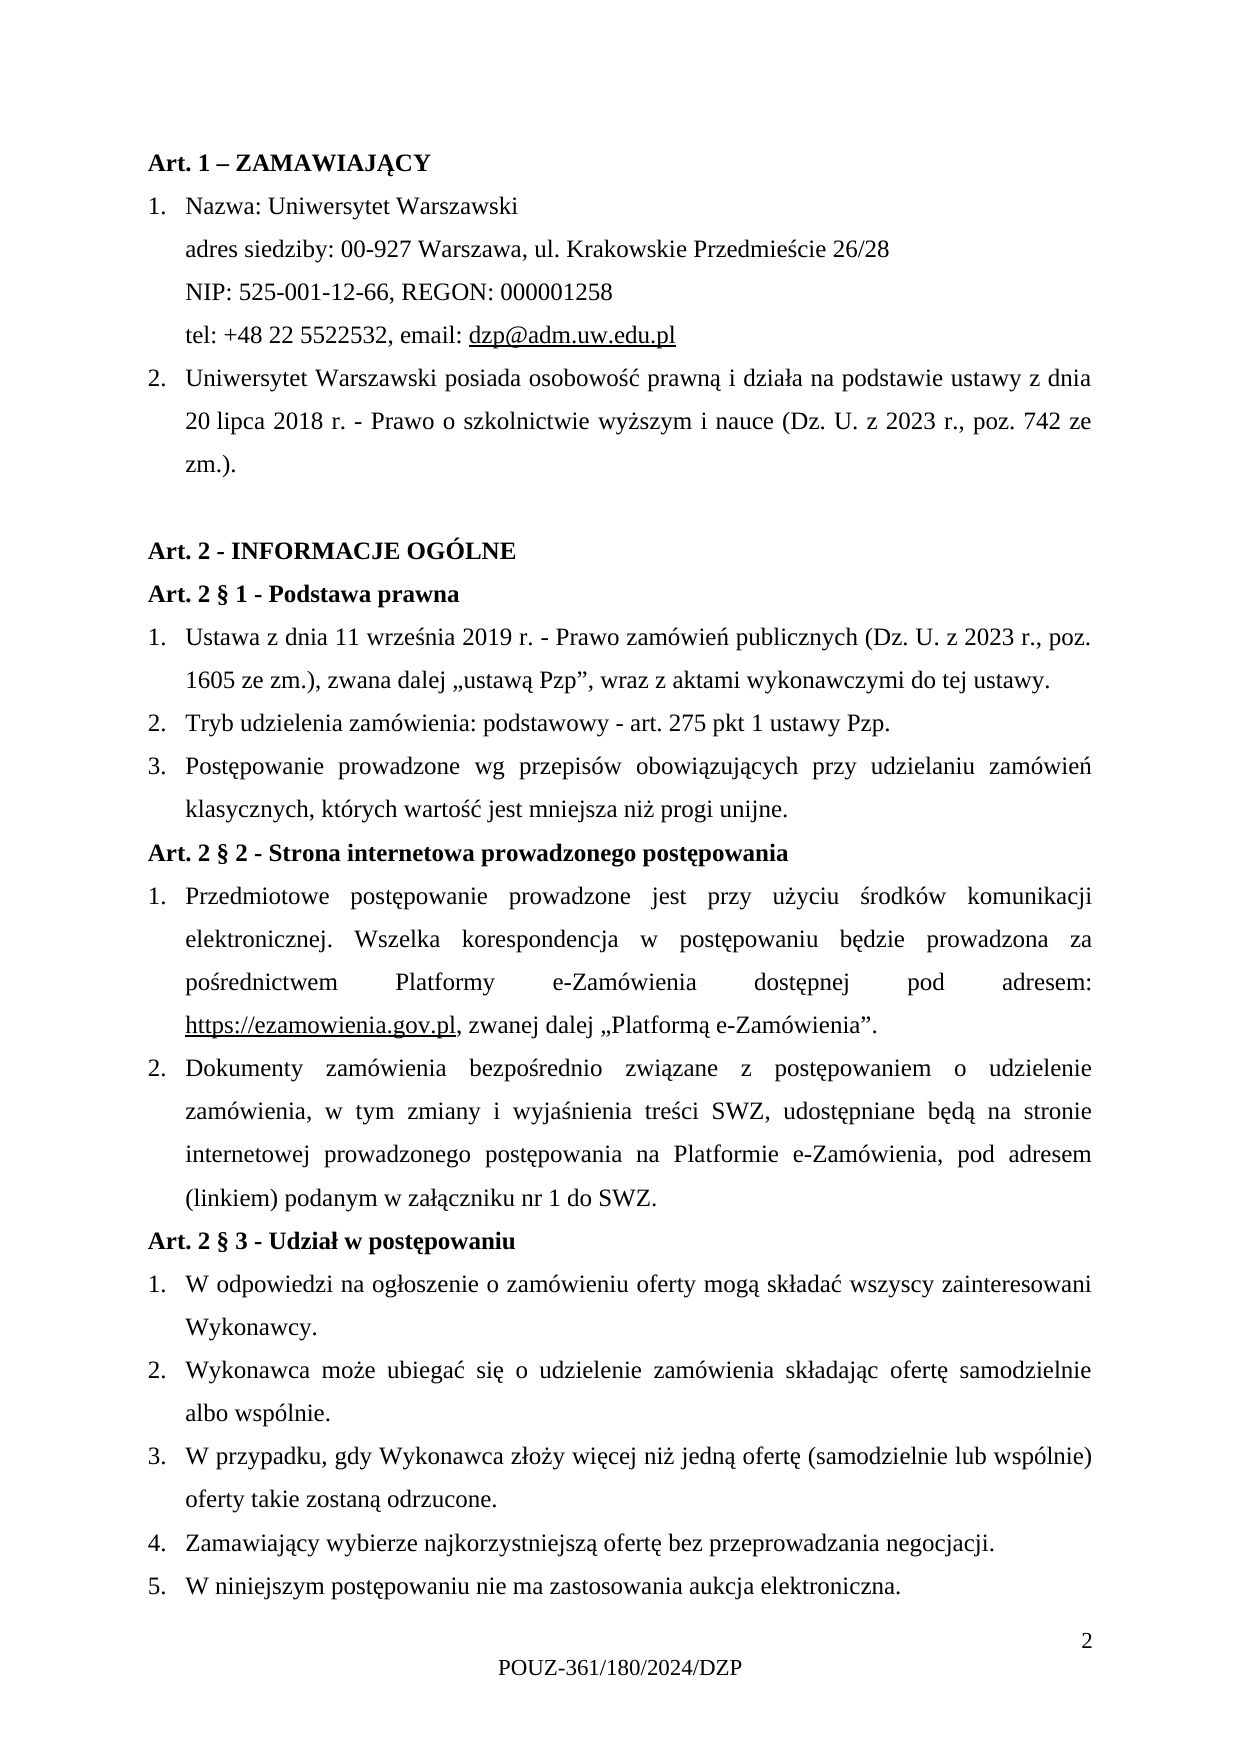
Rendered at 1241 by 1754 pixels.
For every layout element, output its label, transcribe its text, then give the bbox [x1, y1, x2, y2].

list NIP: 525-001-12-66, REGON: 000001258 [185, 277, 1093, 306]
list Dokumenty zamówienia bezpośrednio związane z postępowaniem o udzielenie zamówienia, w tym zmiany i wyjaśnienia treści SWZ, udostępniane będą na stronie internetowej prowadzonego postępowania na Platformie e-Zamówienia, pod adresem (linkiem) podanym w załączniku nr 1 do SWZ. [148, 1053, 1093, 1211]
list Art. 2 § 2 - Strona internetowa prowadzonego postępowania [148, 838, 1093, 866]
list Tryb udzielenia zamówienia: podstawowy - art. 275 pkt 1 ustawy Pzp. [148, 708, 1093, 737]
list W odpowiedzi na ogłoszenie o zamówieniu oferty mogą składać wszyscy zainteresowani Wykonawcy. [148, 1269, 1093, 1341]
text Art. 2 - INFORMACJE OGÓLNE [148, 536, 1093, 564]
list W przypadku, gdy Wykonawca złoży więcej niż jedną ofertę (samodzielnie lub wspólnie) oferty takie zostaną odrzucone. [148, 1441, 1093, 1513]
list Uniwersytet Warszawski posiada osobowość prawną i działa na podstawie ustawy z dnia 20 lipca 2018 r. - Prawo o szkolnictwie wyższym i nauce (Dz. U. z 2023 r., poz. 742 ze zm.). [148, 363, 1093, 478]
text Art. 1 – ZAMAWIAJĄCY [148, 148, 1093, 176]
list Nazwa: Uniwersytet Warszawski [148, 191, 1093, 219]
list Wykonawca może ubiegać się o udzielenie zamówienia składając ofertę samodzielnie albo wspólnie. [148, 1355, 1093, 1427]
list Zamawiający wybierze najkorzystniejszą ofertę bez przeprowadzania negocjacji. [148, 1528, 1093, 1556]
list W niniejszym postępowaniu nie ma zastosowania aukcja elektroniczna. [148, 1571, 1093, 1599]
list Postępowanie prowadzone wg przepisów obowiązujących przy udzielaniu zamówień klasycznych, których wartość jest mniejsza niż progi unijne. [148, 751, 1093, 823]
text Art. 2 § 1 - Podstawa prawna [148, 579, 1093, 608]
text Art. 2 § 3 - Udział w postępowaniu [148, 1226, 1093, 1254]
list tel: +48 22 5522532, email: dzp@adm.uw.edu.pl [185, 320, 1093, 349]
list adres siedziby: 00-927 Warszawa, ul. Krakowskie Przedmieście 26/28 [185, 234, 1093, 263]
list Ustawa z dnia 11 września 2019 r. - Prawo zamówień publicznych (Dz. U. z 2023 r., poz. 1605 ze zm.), zwana dalej „ustawą Pzp”, wraz z aktami wykonawczymi do tej ustawy. [148, 622, 1093, 694]
list Przedmiotowe postępowanie prowadzone jest przy użyciu środków komunikacji elektronicznej. Wszelka korespondencja w postępowaniu będzie prowadzona za pośrednictwem Platformy e-Zamówienia dostępnej pod adresem: https://ezamowienia.gov.pl, zwanej dalej „Platformą e-Zamówienia”. [148, 881, 1093, 1039]
